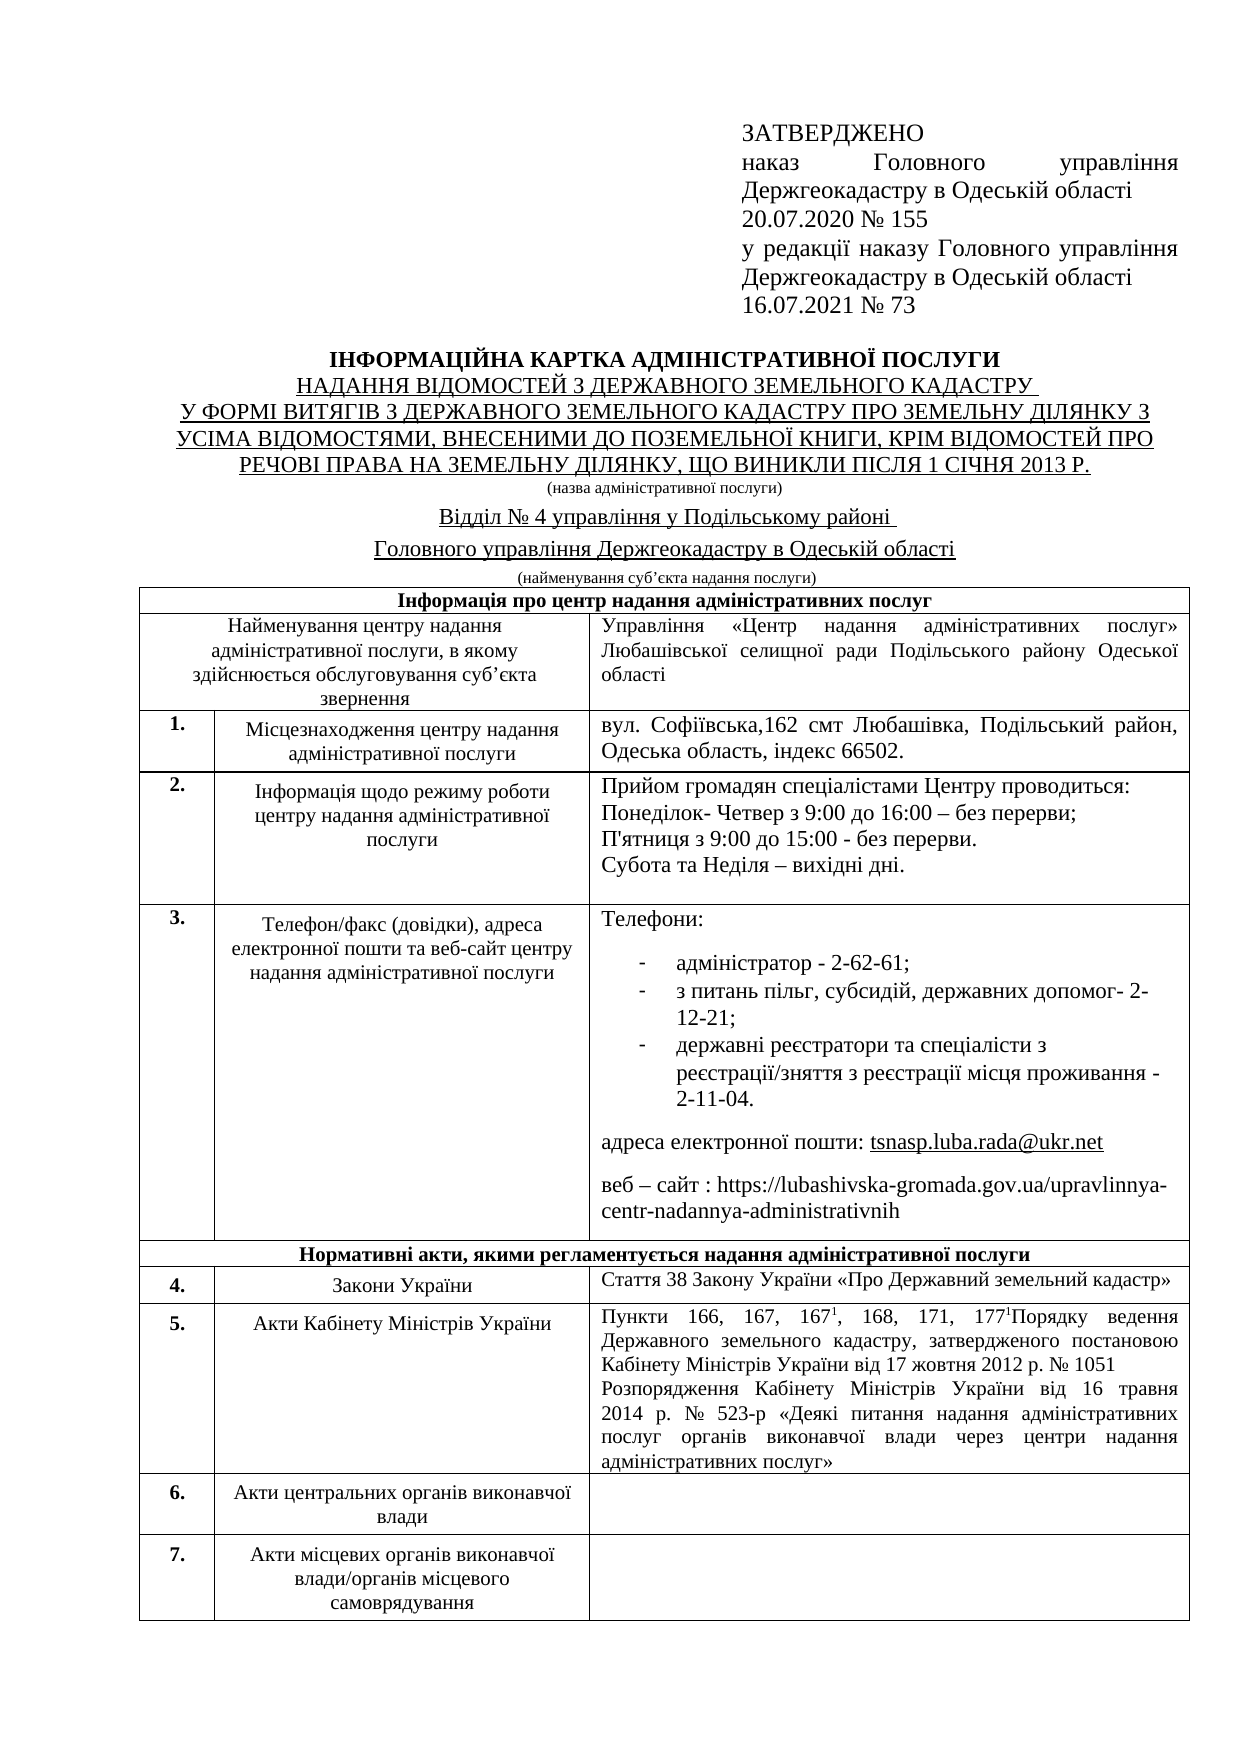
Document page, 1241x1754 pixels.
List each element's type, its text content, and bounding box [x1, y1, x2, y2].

table_cell 5. [140, 1304, 214, 1473]
table_cell Інформація про центр надання адміністративних послуг [140, 588, 1189, 612]
table_cell 1. [140, 711, 214, 771]
table_cell 6. [140, 1474, 214, 1534]
table_cell 7. [140, 1535, 214, 1620]
table_cell Акти місцевих органів виконавчої влади/органів місцевого самоврядування [215, 1535, 589, 1620]
table_cell (назва адміністративної послуги) Відділ № 4 управління у Подільському районі Головного управління Держгеокадастру в Одеській області (найменування суб’єкта надання послуги) [140, 478, 1190, 587]
table_cell Стаття 38 Закону України «Про Державний земельний кадастр» [590, 1267, 1189, 1303]
table_cell Управління «Центр надання адміністративних послуг» Любашівської селищної ради Подільського району Одеської області [590, 614, 1189, 710]
table_cell Найменування центру надання адміністративної послуги, в якому здійснюється обслуговування суб’єкта звернення [140, 614, 589, 710]
table_cell НАДАННЯ ВІДОМОСТЕЙ З ДЕРЖАВНОГО ЗЕМЕЛЬНОГО КАДАСТРУ У ФОРМІ ВИТЯГів З ДЕРЖАВНОГО ЗЕМЕЛЬНОГО КАДАСТРУ ПРО ЗЕМЕЛЬНУ ДІЛЯНКУ з усіма відомостями, внесеними до Поземельної книги, крім відомостей про речові права на земельну ділянку, що виникли після 1 січня 2013 р. [140, 372, 1190, 477]
table_cell [590, 1535, 1189, 1620]
table_cell Прийом громадян спеціалістами Центру проводиться: Понеділок- Четвер з 9:00 до 16:00 – без перерви; П'ятниця з 9:00 до 15:00 - без перерви. Субота та Неділя – вихідні дні. [590, 773, 1189, 904]
table_cell 3. [140, 905, 214, 1240]
table_cell [590, 1474, 1189, 1534]
table_header ЗАТВЕРДЖЕНО наказ Головного управління Держгеокадастру в Одеській області 20.07.2020 № 155 у редакції наказу Головного управління Держгеокадастру в Одеській області 16.07.2021 № 73 ІНФОРМАЦІЙНА КАРТКА АДМІНІСТРАТИВНОЇ ПОСЛУГИ [140, 118, 1190, 372]
table_cell Місцезнаходження центру надання адміністративної послуги [215, 711, 589, 771]
table_cell Акти Кабінету Міністрів України [215, 1304, 589, 1473]
table_cell Акти центральних органів виконавчої влади [215, 1474, 589, 1534]
table_cell Телефон/факс (довідки), адреса електронної пошти та веб-сайт центру надання адміністративної послуги [215, 905, 589, 1240]
table_cell Інформація щодо режиму роботи центру надання адміністративної послуги [215, 773, 589, 904]
table_cell Телефони: адміністратор - 2-62-61; з питань пільг, субсидій, державних допомог- 2-12-21; державні реєстратори та спеціалісти з реєстрації/зняття з реєстрації місця проживання - 2-11-04. адреса електронної пошти: tsnasp.luba.rada@ukr.net веб – сайт : https://lubashivska-gromada.gov.ua/upravlinnya-centr-nadannya-administrativnih [590, 905, 1189, 1240]
table_cell 2. [140, 773, 214, 904]
table_cell вул. Софіївська,162 смт Любашівка, Подільський район, Одеська область, індекс 66502. [590, 711, 1189, 771]
table_cell Пункти 166, 167, 1671, 168, 171, 1771Порядку ведення Державного земельного кадастру, затвердженого постановою Кабінету Міністрів України від 17 жовтня 2012 р. № 1051 Розпорядження Кабінету Міністрів України від 16 травня 2014 р. № 523-р «Деякі питання надання адміністративних послуг органів виконавчої влади через центри надання адміністративних послуг» [590, 1304, 1189, 1473]
table_cell Нормативні акти, якими регламентується надання адміністративної послуги [140, 1241, 1189, 1266]
table_cell Закони України [215, 1267, 589, 1303]
table_cell 4. [140, 1267, 214, 1303]
